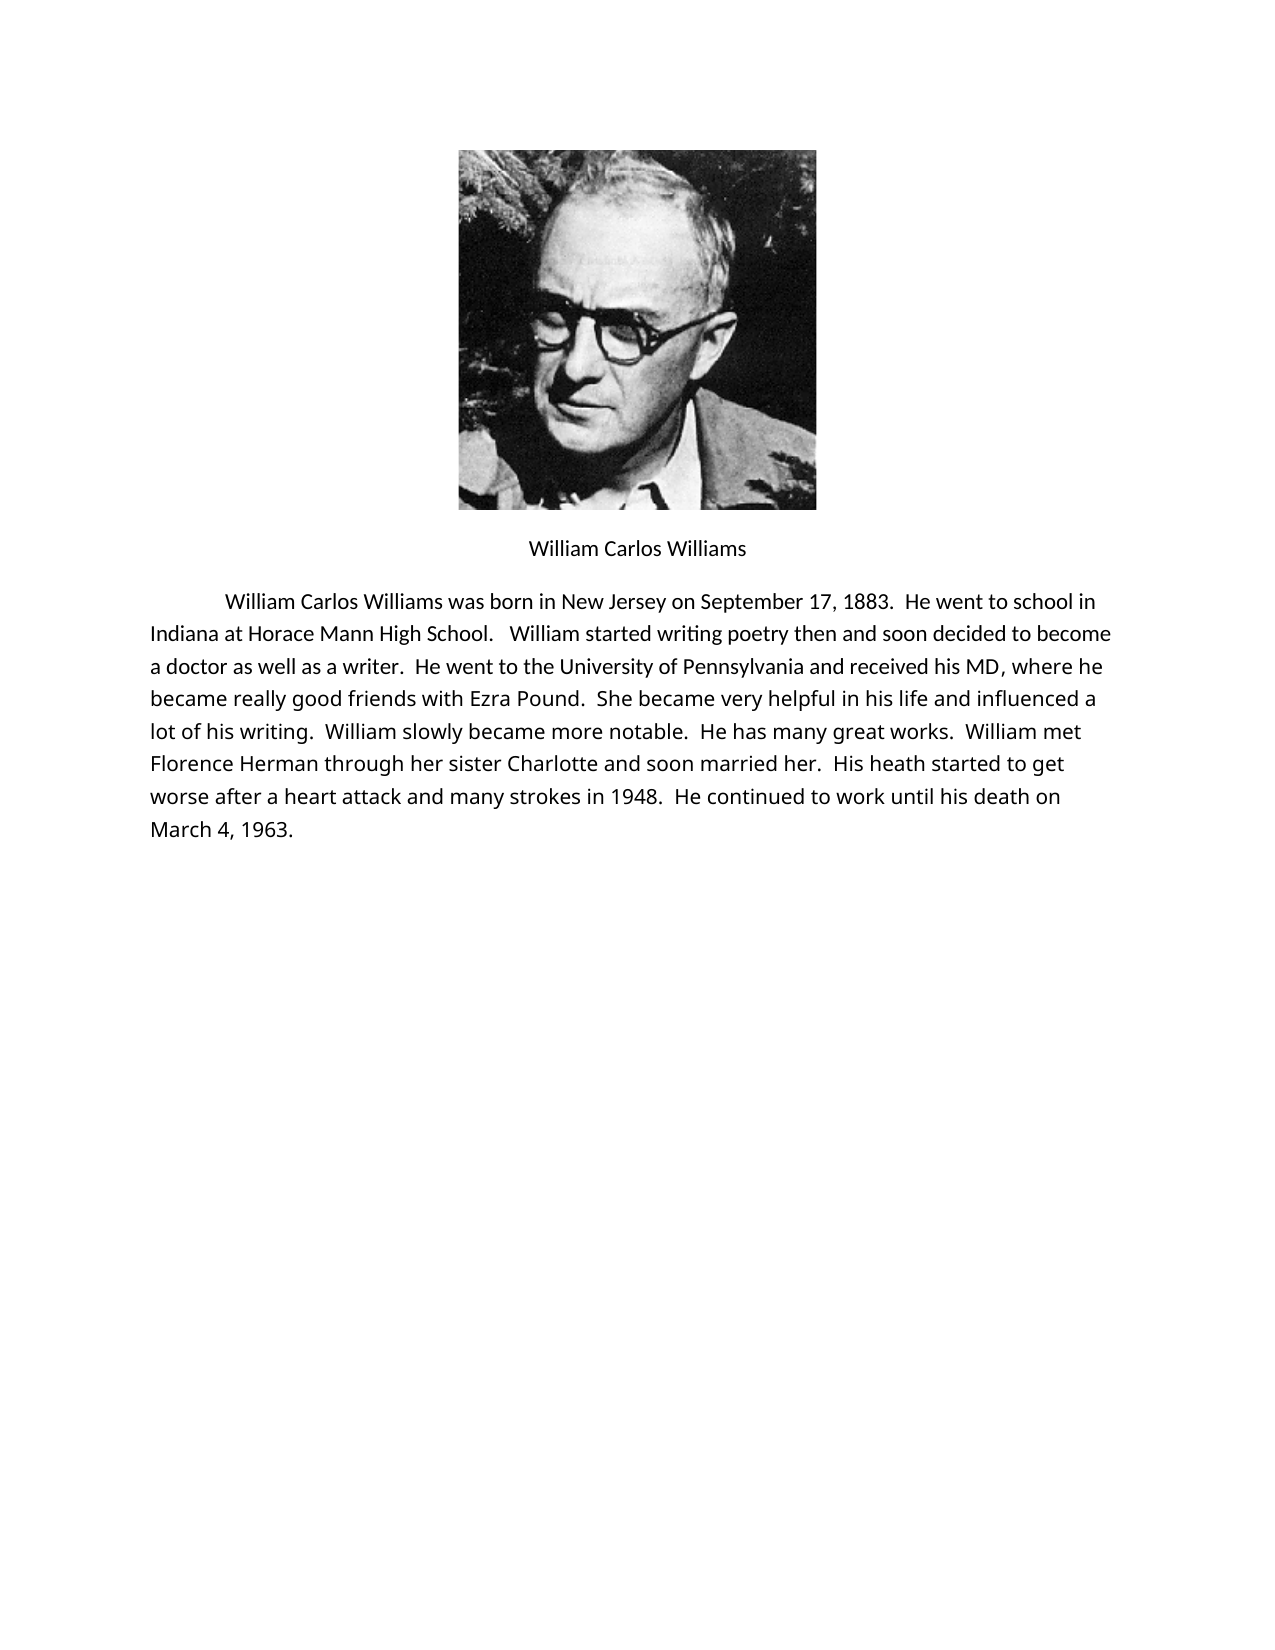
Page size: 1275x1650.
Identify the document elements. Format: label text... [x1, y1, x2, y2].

picture [458, 150, 817, 510]
text William Carlos Williams [150, 534, 1125, 562]
text William Carlos Williams was born in New Jersey on September 17, 1883. He went to school in Indiana at Horace Mann High School. William started writing poetry then and soon decided to become a doctor as well as a writer. He went to the University of Pennsylvania and received his MD, where he became really good friends with Ezra Pound. She became very helpful in his life and influenced a lot of his writing. William slowly became more notable. He has many great works. William met Florence Herman through her sister Charlotte and soon married her. His heath started to get worse after a heart attack and many strokes in 1948. He continued to work until his death on March 4, 1963. [150, 587, 1125, 843]
